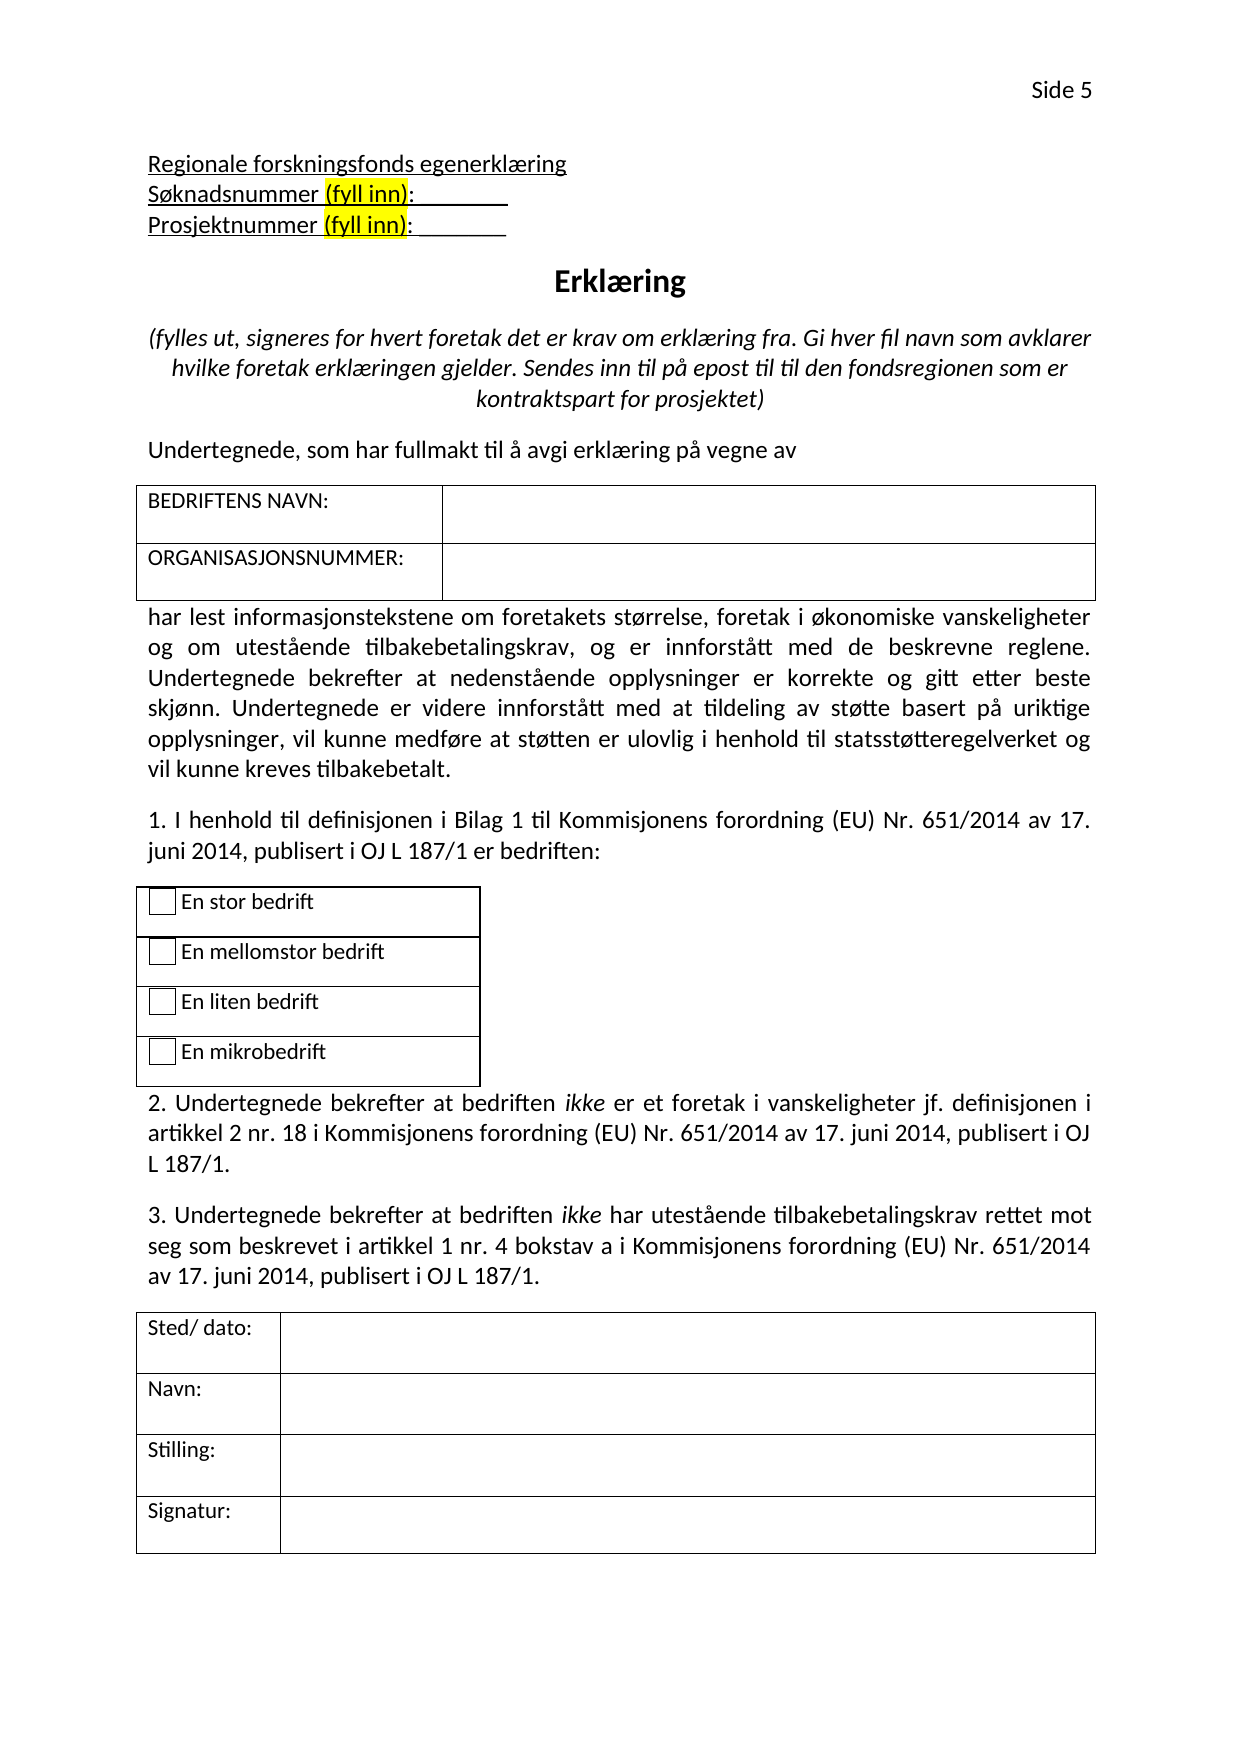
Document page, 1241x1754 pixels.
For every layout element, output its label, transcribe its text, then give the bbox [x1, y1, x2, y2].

text (fylles ut, signeres for hvert foretak det er krav om erklæring fra. Gi hver fil navn som avklarer hvilke foretak erklæringen gjelder. Sendes inn til på epost til til den fondsregionen som er kontraktspart for prosjektet) [148, 322, 1092, 413]
text Undertegnede, som har fullmakt til å avgi erklæring på vegne av [148, 434, 1092, 464]
table_cell Navn: [137, 1374, 280, 1434]
text Regionale forskningsfonds egenerklæring Søknadsnummer (fyll inn): _______ Prosjektnummer (fyll inn): _______ [148, 148, 1092, 239]
table_header [443, 486, 1095, 542]
table_cell [281, 1435, 1095, 1496]
table_header En stor bedrift [137, 888, 479, 936]
text har lest informasjonstekstene om foretakets størrelse, foretak i økonomiske vanskeligheter og om utestående tilbakebetalingskrav, og er innforstått med de beskrevne reglene. Undertegnede bekrefter at nedenstående opplysninger er korrekte og gitt etter beste skjønn. Undertegnede er videre innforstått med at tildeling av støtte basert på uriktige opplysninger, vil kunne medføre at støtten er ulovlig i henhold til statsstøtteregelverket og vil kunne kreves tilbakebetalt. [148, 601, 1092, 784]
table_cell [281, 1497, 1095, 1553]
text 3. Undertegnede bekrefter at bedriften ikke har utestående tilbakebetalingskrav rettet mot seg som beskrevet i artikkel 1 nr. 4 bokstav a i Kommisjonens forordning (EU) Nr. 651/2014 av 17. juni 2014, publisert i OJ L 187/1. [148, 1199, 1092, 1291]
table_cell Stilling: [137, 1435, 280, 1496]
text 2. Undertegnede bekrefter at bedriften ikke er et foretak i vanskeligheter jf. definisjonen i artikkel 2 nr. 18 i Kommisjonens forordning (EU) Nr. 651/2014 av 17. juni 2014, publisert i OJ L 187/1. [148, 1087, 1092, 1179]
table_cell [281, 1374, 1095, 1434]
table_cell En mikrobedrift [137, 1037, 479, 1086]
text Erklæring [148, 260, 1092, 301]
table_cell En mellomstor bedrift [137, 938, 479, 986]
table_cell En liten bedrift [137, 987, 479, 1036]
table_cell Signatur: [137, 1497, 280, 1553]
text 1. I henhold til definisjonen i Bilag 1 til Kommisjonens forordning (EU) Nr. 651/2014 av 17. juni 2014, publisert i OJ L 187/1 er bedriften: [148, 804, 1092, 866]
table_header BEDRIFTENS NAVN: [137, 486, 442, 542]
table_header Sted/ dato: [137, 1313, 280, 1373]
table_cell [443, 544, 1095, 599]
table_header [281, 1313, 1095, 1373]
table_cell ORGANISASJONSNUMMER: [137, 544, 442, 599]
